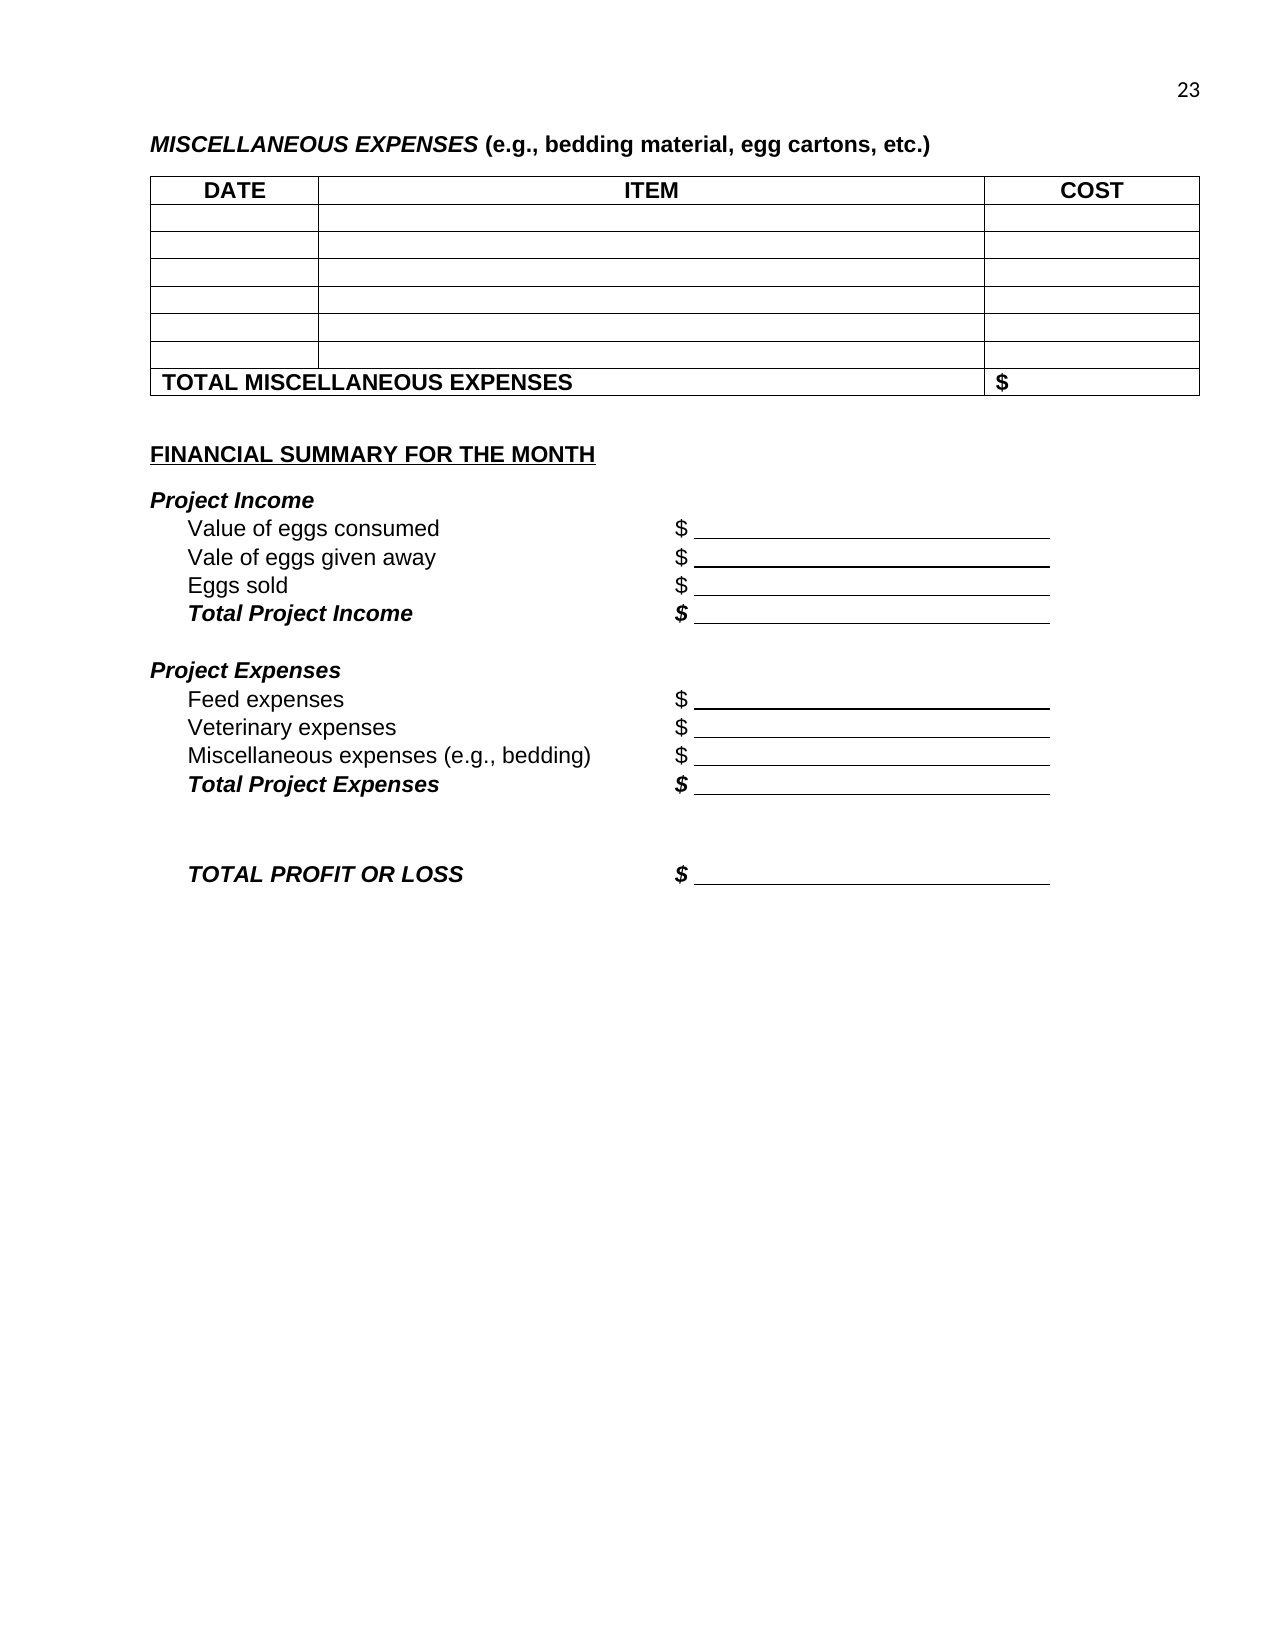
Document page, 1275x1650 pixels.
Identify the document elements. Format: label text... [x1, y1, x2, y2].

table_cell [319, 205, 984, 231]
table_cell [319, 259, 984, 286]
text Total Project Expenses $ [187, 771, 1200, 797]
text Eggs sold $ [187, 572, 1200, 598]
text Value of eggs consumed $ [187, 515, 1200, 541]
table_cell [985, 287, 1199, 313]
table_header ITEM [319, 177, 984, 203]
text Total Project Income $ [187, 600, 1200, 627]
text Veterinary expenses $ [187, 714, 1200, 740]
table_cell [985, 205, 1199, 231]
table_cell [151, 259, 318, 286]
table_cell [151, 205, 318, 231]
table_cell [985, 342, 1199, 368]
table_cell [319, 314, 984, 341]
text FINANCIAL SUMMARY FOR THE MONTH [150, 441, 1200, 468]
table_cell [985, 314, 1199, 341]
table_cell [151, 314, 318, 341]
table_cell [151, 287, 318, 313]
table_cell [985, 232, 1199, 258]
table_header COST [985, 177, 1199, 203]
text Project Income [150, 487, 1200, 513]
table_cell TOTAL MISCELLANEOUS EXPENSES [151, 369, 984, 395]
table_cell [319, 342, 984, 368]
table_cell [151, 232, 318, 258]
table_cell [985, 259, 1199, 286]
table_header DATE [151, 177, 318, 203]
text Vale of eggs given away $ [187, 543, 1200, 570]
table_cell $ [985, 369, 1199, 395]
text Feed expenses $ [187, 686, 1200, 712]
text TOTAL PROFIT OR LOSS $ [187, 861, 1200, 887]
text Miscellaneous expenses (e.g., bedding) $ [187, 742, 1200, 769]
table_cell [319, 287, 984, 313]
table_cell [319, 232, 984, 258]
table_cell [151, 342, 318, 368]
text Project Expenses [150, 657, 1200, 683]
text MISCELLANEOUS EXPENSES (e.g., bedding material, egg cartons, etc.) [150, 131, 1200, 157]
